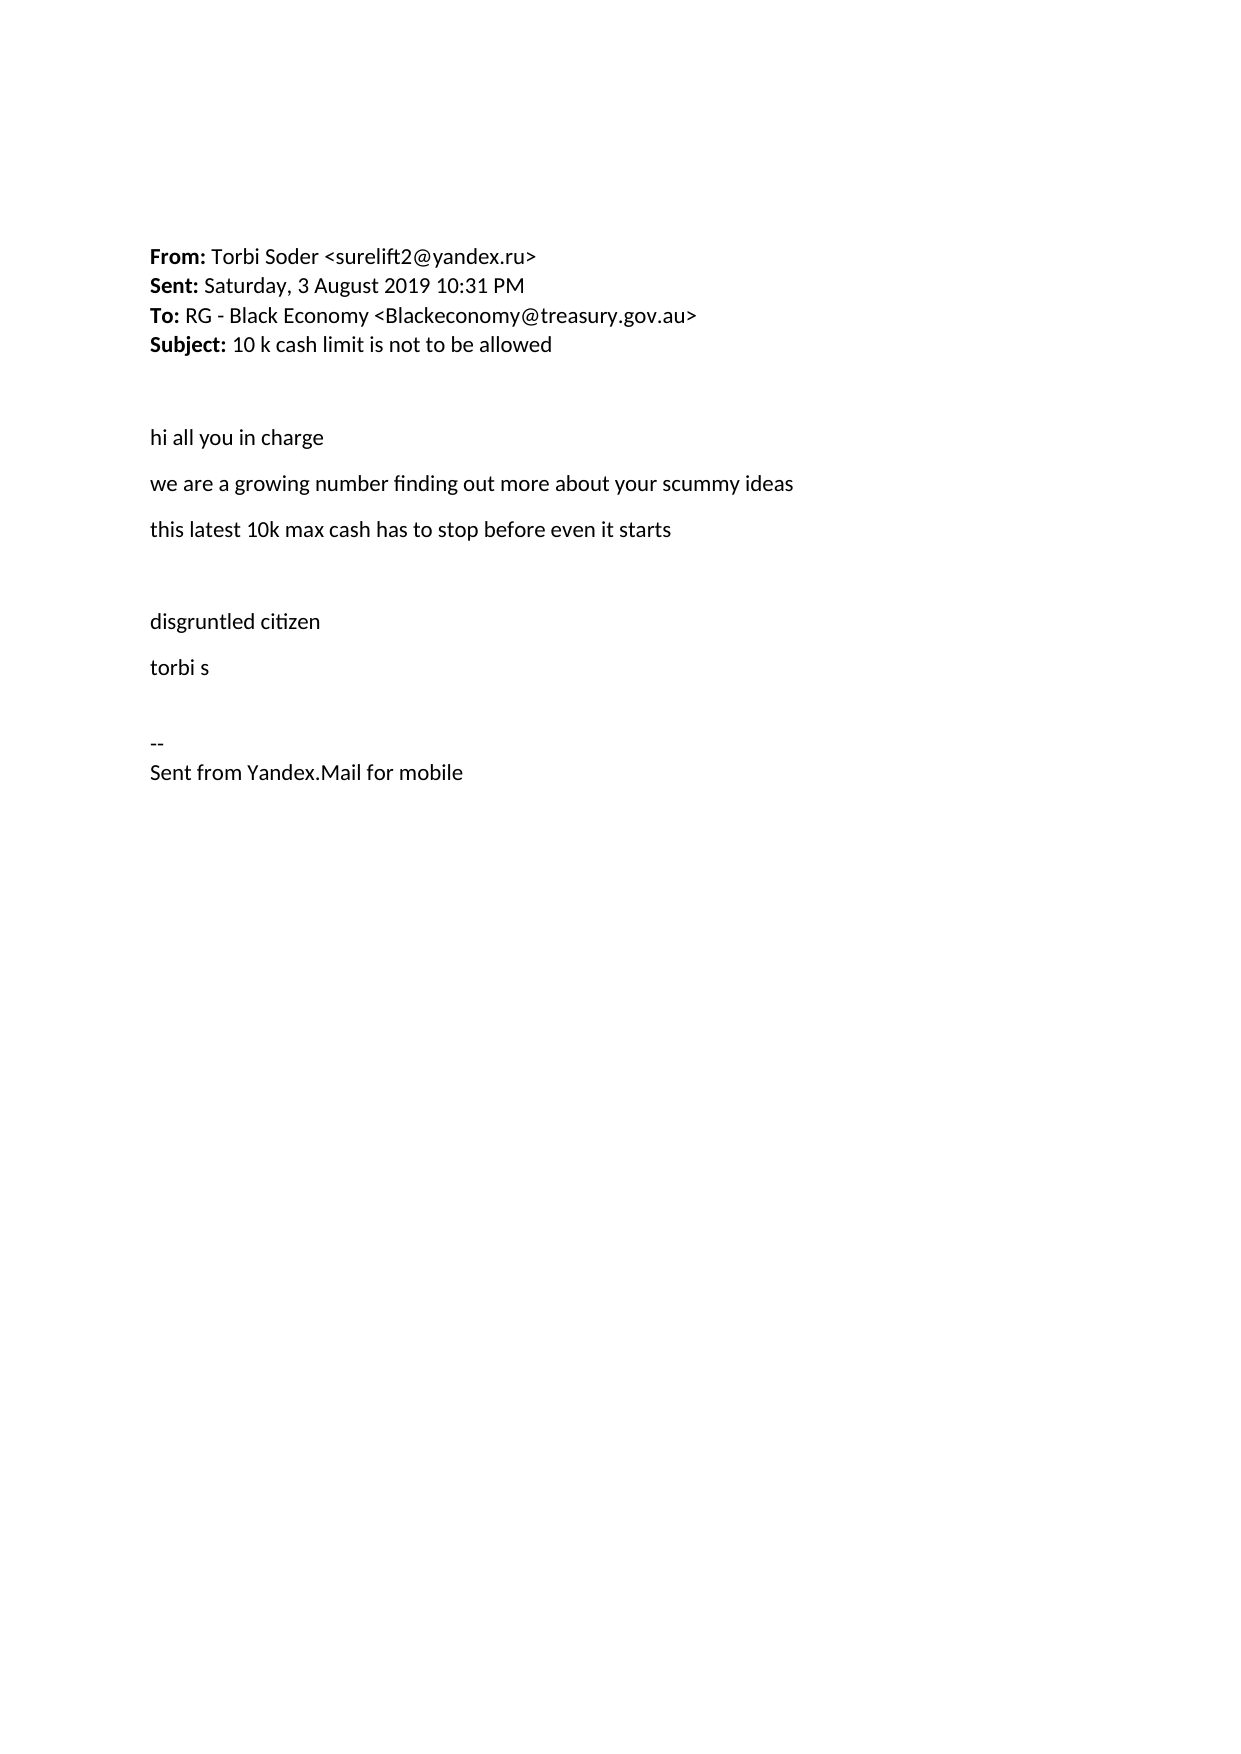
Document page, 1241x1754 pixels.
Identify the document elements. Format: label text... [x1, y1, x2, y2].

text From: Torbi Soder <surelift2@yandex.ru> Sent: Saturday, 3 August 2019 10:31 PM To: RG - Black Economy <Blackeconomy@treasury.gov.au> Subject: 10 k cash limit is not to be allowed [150, 242, 1090, 358]
text -- Sent from Yandex.Mail for mobile [150, 699, 1090, 786]
text hi all you in charge [150, 423, 1090, 451]
text we are a growing number finding out more about your scummy ideas [150, 469, 1090, 497]
text disgruntled citizen [150, 607, 1090, 635]
text torbi s [150, 653, 1090, 681]
text this latest 10k max cash has to stop before even it starts [150, 515, 1090, 543]
